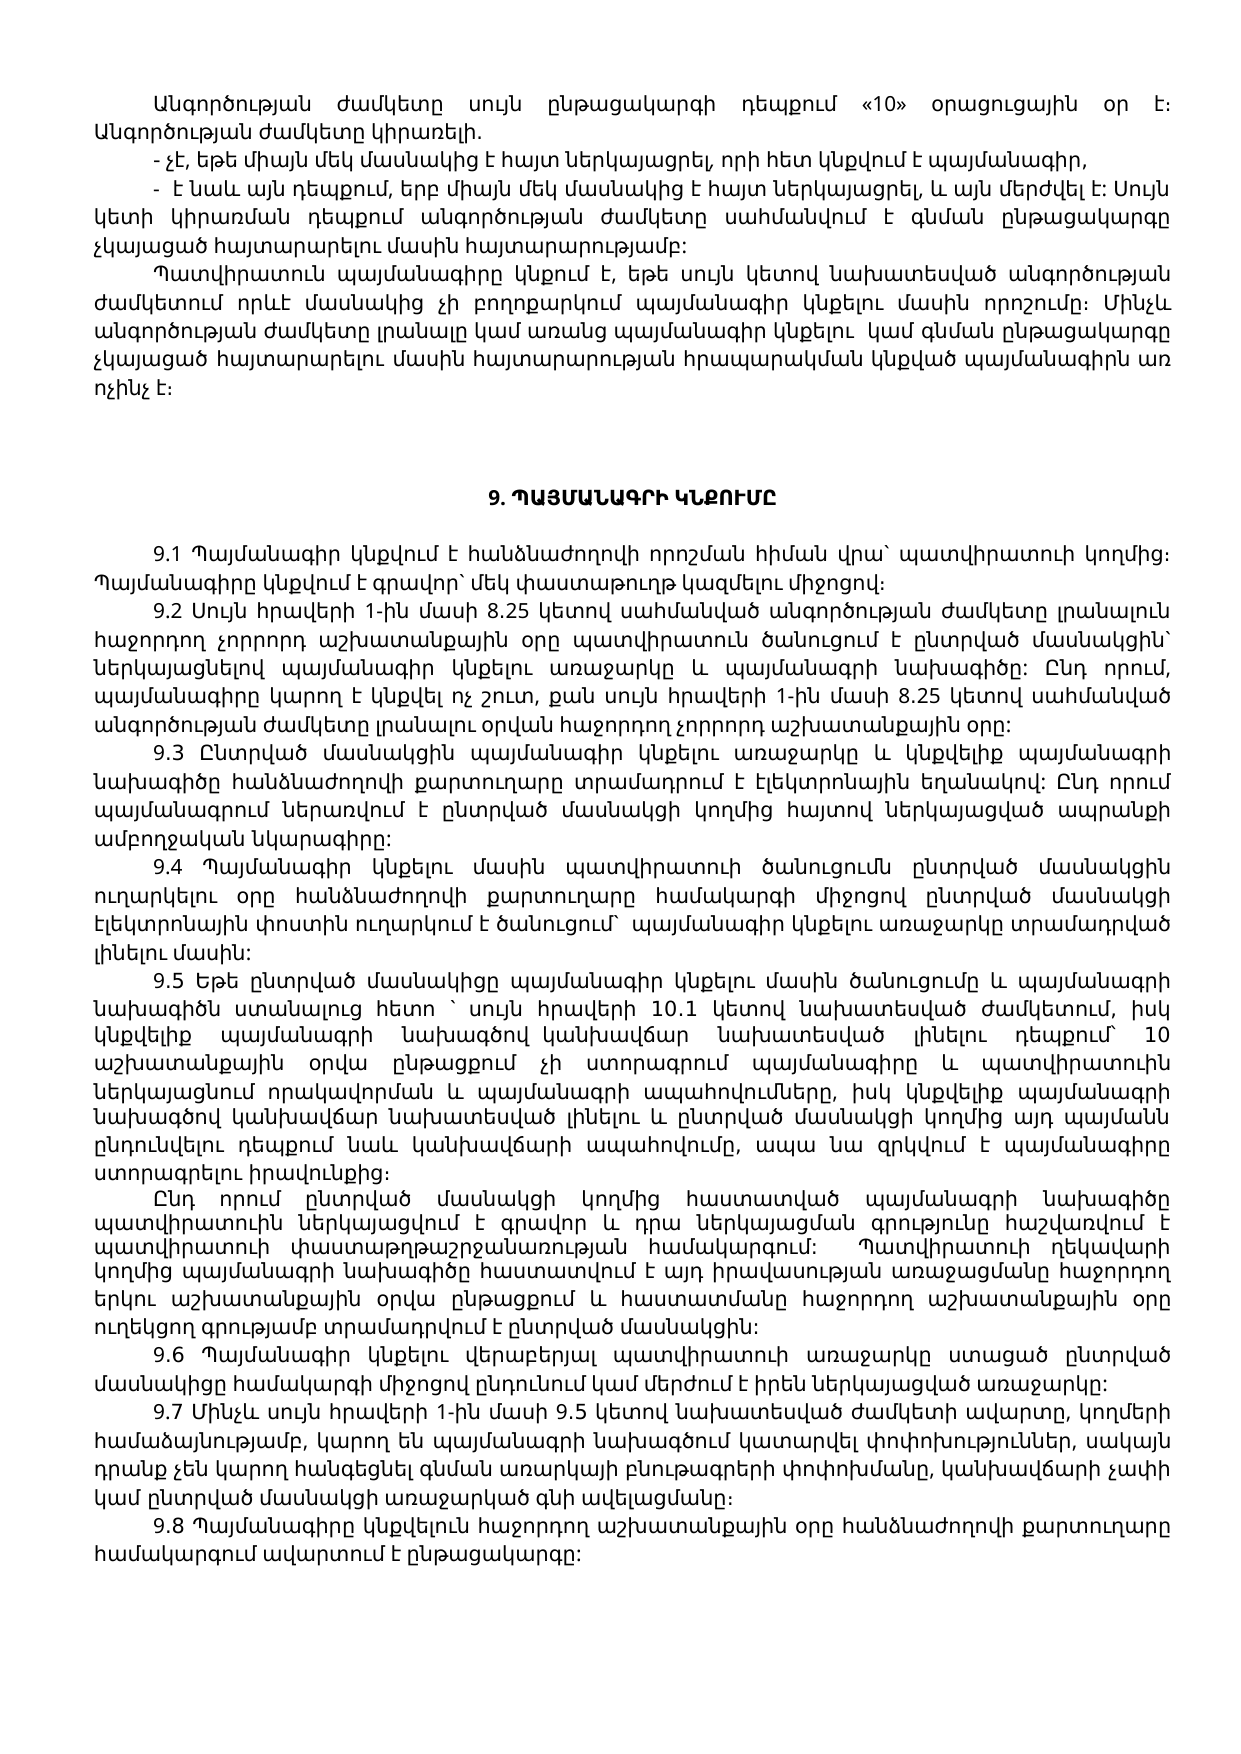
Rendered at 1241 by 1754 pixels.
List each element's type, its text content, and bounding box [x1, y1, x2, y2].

text Պատվիրատուն պայմանագիրը կնքում է, եթե սույն կետով նախատեսված անգործության ժամկետում որևէ մասնակից չի բողոքարկում պայմանագիր կնքելու մասին որոշումը։ Մինչև անգործության ժամկետը լրանալը կամ առանց պայմանագիր կնքելու կամ գնման ընթացակարգը չկայացած հայտարարելու մասին հայտարարության հրապարակման կնքված պայմանագիրն առ ոչինչ է։ [94, 259, 1171, 401]
text 9.6 Պայմանագիր կնքելու վերաբերյալ պատվիրատուի առաջարկը ստացած ընտրված մասնակիցը համակարգի միջոցով ընդունում կամ մերժում է իրեն ներկայացված առաջարկը: [94, 1341, 1171, 1397]
text 9.1 Պայմանագիր կնքվում է հանձնաժողովի որոշման հիման վրա` պատվիրատուի կողմից։ Պայմանագիրը կնքվում է գրավոր` մեկ փաստաթուղթ կազմելու միջոցով։ [94, 539, 1171, 596]
text 9.4 Պայմանագիր կնքելու մասին պատվիրատուի ծանուցումն ընտրված մասնակցին ուղարկելու օրը հանձնաժողովի քարտուղարը համակարգի միջոցով ընտրված մասնակցի էլեկտրոնային փոստին ուղարկում է ծանուցում` պայմանագիր կնքելու առաջարկը տրամադրված լինելու մասին: [94, 852, 1171, 966]
text Անգործության ժամկետը սույն ընթացակարգի դեպքում «10» օրացուցային օր է։ Անգործության ժամկետը կիրառելի. [94, 89, 1171, 146]
text Ընդ որում ընտրված մասնակցի կողմից հաստատված պայմանագրի նախագիծը պատվիրատուին ներկայացվում է գրավոր և դրա ներկայացման գրությունը հաշվառվում է պատվիրատուի փաստաթղթաշրջանառության համակարգում: Պատվիրատուի ղեկավարի կողմից պայմանագրի նախագիծը հաստատվում է այդ իրավասության առաջացմանը հաջորդող երկու աշխատանքային օրվա ընթացքում և հաստատմանը հաջորդող աշխատանքային օրը ուղեկցող գրությամբ տրամադրվում է ընտրված մասնակցին: [94, 1187, 1171, 1341]
text 9.8 Պայմանագիրը կնքվելուն հաջորդող աշխատանքային օրը հանձնաժողովի քարտուղարը համակարգում ավարտում է ընթացակարգը: [94, 1511, 1171, 1568]
text 9. ՊԱՅՄԱՆԱԳՐԻ ԿՆՔՈՒՄԸ [94, 483, 1171, 511]
text 9.5 Եթե ընտրված մասնակիցը պայմանագիր կնքելու մասին ծանուցումը և պայմանագրի նախագիծն ստանալուց հետո ` սույն հրավերի 10․1 կետով նախատեսված ժամկետում, իսկ կնքվելիք պայմանագրի նախագծով կանխավճար նախատեսված լինելու դեպքում՝ 10 աշխատանքային օրվա ընթացքում չի ստորագրում պայմանագիրը և պատվիրատուին ներկայացնում որակավորման և պայմանագրի ապահովումները, իսկ կնքվելիք պայմանագրի նախագծով կանխավճար նախատեսված լինելու և ընտրված մասնակցի կողմից այդ պայմանն ընդունվելու դեպքում նաև կանխավճարի ապահովումը, ապա նա զրկվում է պայմանագիրը ստորագրելու իրավունքից։ [94, 966, 1171, 1187]
text 9.3 Ընտրված մասնակցին պայմանագիր կնքելու առաջարկը և կնքվելիք պայմանագրի նախագիծը հանձնաժողովի քարտուղարը տրամադրում է էլեկտրոնային եղանակով: Ընդ որում պայմանագրում ներառվում է ընտրված մասնակցի կողմից հայտով ներկայացված ապրանքի ամբողջական նկարագիրը: [94, 738, 1171, 852]
text - չէ, եթե միայն մեկ մասնակից է հայտ ներկայացրել, որի հետ կնքվում է պայմանագիր, [94, 146, 1171, 174]
text 9.2 Սույն հրավերի 1-ին մասի 8.25 կետով սահմանված անգործության ժամկետը լրանալուն հաջորդող չորրորդ աշխատանքային օրը պատվիրատուն ծանուցում է ընտրված մասնակցին` ներկայացնելով պայմանագիր կնքելու առաջարկը և պայմանագրի նախագիծը: Ընդ որում, պայմանագիրը կարող է կնքվել ոչ շուտ, քան սույն հրավերի 1-ին մասի 8.25 կետով սահմանված անգործության ժամկետը լրանալու օրվան հաջորդող չորրորդ աշխատանքային օրը: [94, 596, 1171, 738]
text - է նաև այն դեպքում, երբ միայն մեկ մասնակից է հայտ ներկայացրել, և այն մերժվել է: Սույն կետի կիրառման դեպքում անգործության ժամկետը սահմանվում է գնման ընթացակարգը չկայացած հայտարարելու մասին հայտարարությամբ: [94, 174, 1171, 259]
text 9.7 Մինչև սույն հրավերի 1-ին մասի 9.5 կետով նախատեսված ժամկետի ավարտը, կողմերի համաձայնությամբ, կարող են պայմանագրի նախագծում կատարվել փոփոխություններ, սակայն դրանք չեն կարող հանգեցնել գնման առարկայի բնութագրերի փոփոխմանը, կանխավճարի չափի կամ ընտրված մասնակցի առաջարկած գնի ավելացմանը։ [94, 1397, 1171, 1511]
